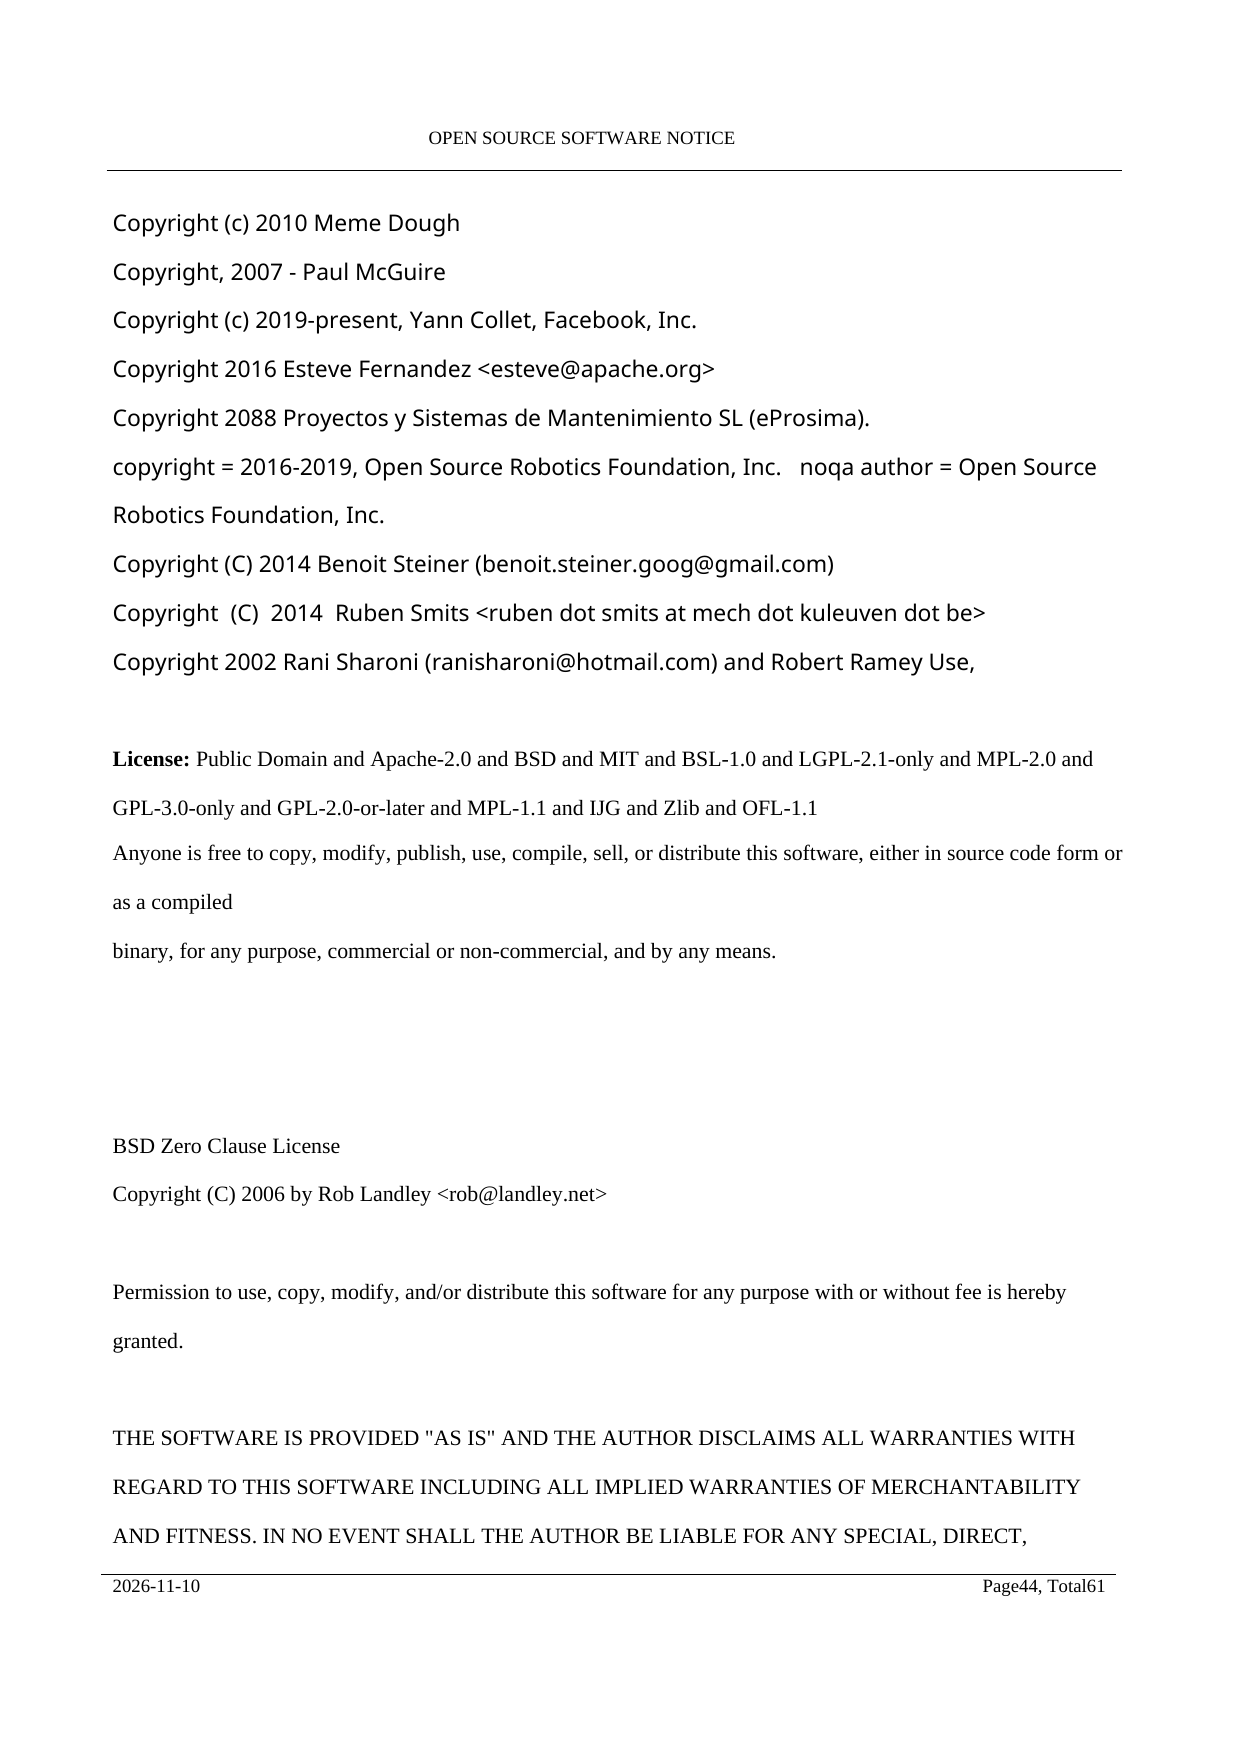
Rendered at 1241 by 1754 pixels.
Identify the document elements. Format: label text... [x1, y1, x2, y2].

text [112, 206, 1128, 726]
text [112, 836, 1128, 1551]
text License: Public Domain and Apache-2.0 and BSD and MIT and BSL-1.0 and LGPL-2.1-only and MPL-2.0 and GPL-3.0-only and GPL-2.0-or-later and MPL-1.1 and IJG and Zlib and OFL-1.1 [112, 743, 1128, 824]
